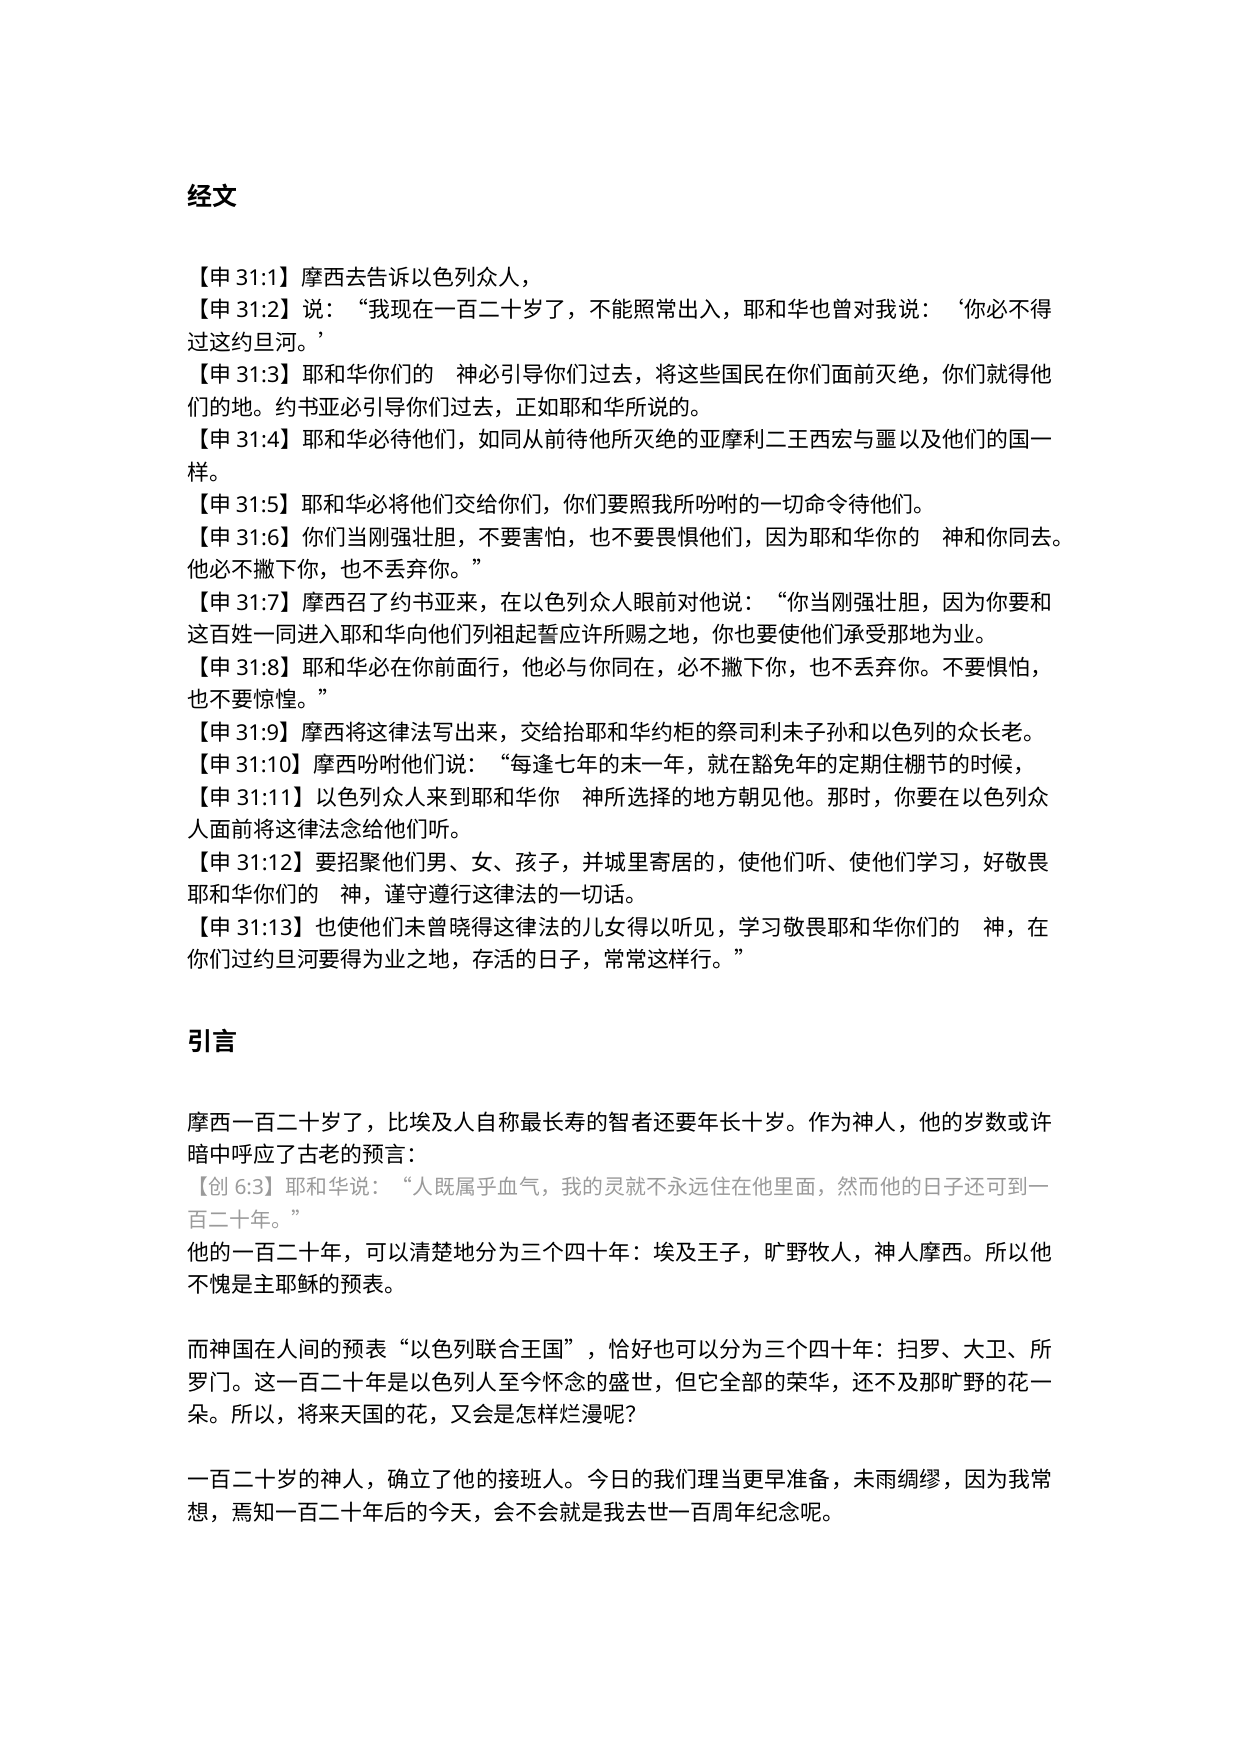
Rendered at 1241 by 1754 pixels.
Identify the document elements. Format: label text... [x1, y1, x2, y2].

text 一百二十岁的神人，确立了他的接班人。今日的我们理当更早准备，未雨绸缪，因为我常想，焉知一百二十年后的今天，会不会就是我去世一百周年纪念呢。 [187, 1462, 1053, 1527]
text 【申31:13】也使他们未曾晓得这律法的儿女得以听见，学习敬畏耶和华你们的 神，在你们过约旦河要得为业之地，存活的日子，常常这样行。” [187, 909, 1053, 974]
text 【申31:4】耶和华必待他们，如同从前待他所灭绝的亚摩利二王西宏与噩以及他们的国一样。 [187, 422, 1053, 487]
text 而神国在人间的预表“以色列联合王国”，恰好也可以分为三个四十年：扫罗、大卫、所罗门。这一百二十年是以色列人至今怀念的盛世，但它全部的荣华，还不及那旷野的花一朵。所以，将来天国的花，又会是怎样烂漫呢？ [187, 1332, 1053, 1429]
text 【申31:10】摩西吩咐他们说：“每逢七年的末一年，就在豁免年的定期住棚节的时候， [187, 747, 1053, 779]
text 【申31:9】摩西将这律法写出来，交给抬耶和华约柜的祭司利未子孙和以色列的众长老。 [187, 714, 1053, 747]
text 【创6:3】耶和华说：“人既属乎血气，我的灵就不永远住在他里面，然而他的日子还可到一百二十年。” [187, 1169, 1053, 1234]
text 【申31:11】以色列众人来到耶和华你 神所选择的地方朝见他。那时，你要在以色列众人面前将这律法念给他们听。 [187, 779, 1053, 844]
text 他的一百二十年，可以清楚地分为三个四十年：埃及王子，旷野牧人，神人摩西。所以他不愧是主耶稣的预表。 [187, 1234, 1053, 1299]
text 【申31:5】耶和华必将他们交给你们，你们要照我所吩咐的一切命令待他们。 [187, 487, 1053, 519]
text 【申31:6】你们当刚强壮胆，不要害怕，也不要畏惧他们，因为耶和华你的 神和你同去。他必不撇下你，也不丢弃你。” [187, 519, 1053, 584]
text 经文 [187, 162, 1053, 227]
text 【申31:2】说：“我现在一百二十岁了，不能照常出入，耶和华也曾对我说：‘你必不得过这约旦河。’ [187, 292, 1053, 357]
text 【申31:7】摩西召了约书亚来，在以色列众人眼前对他说：“你当刚强壮胆，因为你要和这百姓一同进入耶和华向他们列祖起誓应许所赐之地，你也要使他们承受那地为业。 [187, 584, 1053, 649]
text 【申31:1】摩西去告诉以色列众人， [187, 259, 1053, 292]
text 【申31:8】耶和华必在你前面行，他必与你同在，必不撇下你，也不丢弃你。不要惧怕，也不要惊惶。” [187, 649, 1053, 714]
text 【申31:12】要招聚他们男、女、孩子，并城里寄居的，使他们听、使他们学习，好敬畏耶和华你们的 神，谨守遵行这律法的一切话。 [187, 844, 1053, 909]
text 引言 [187, 1007, 1053, 1072]
text 摩西一百二十岁了，比埃及人自称最长寿的智者还要年长十岁。作为神人，他的岁数或许暗中呼应了古老的预言： [187, 1104, 1053, 1169]
text 【申31:3】耶和华你们的 神必引导你们过去，将这些国民在你们面前灭绝，你们就得他们的地。约书亚必引导你们过去，正如耶和华所说的。 [187, 357, 1053, 422]
